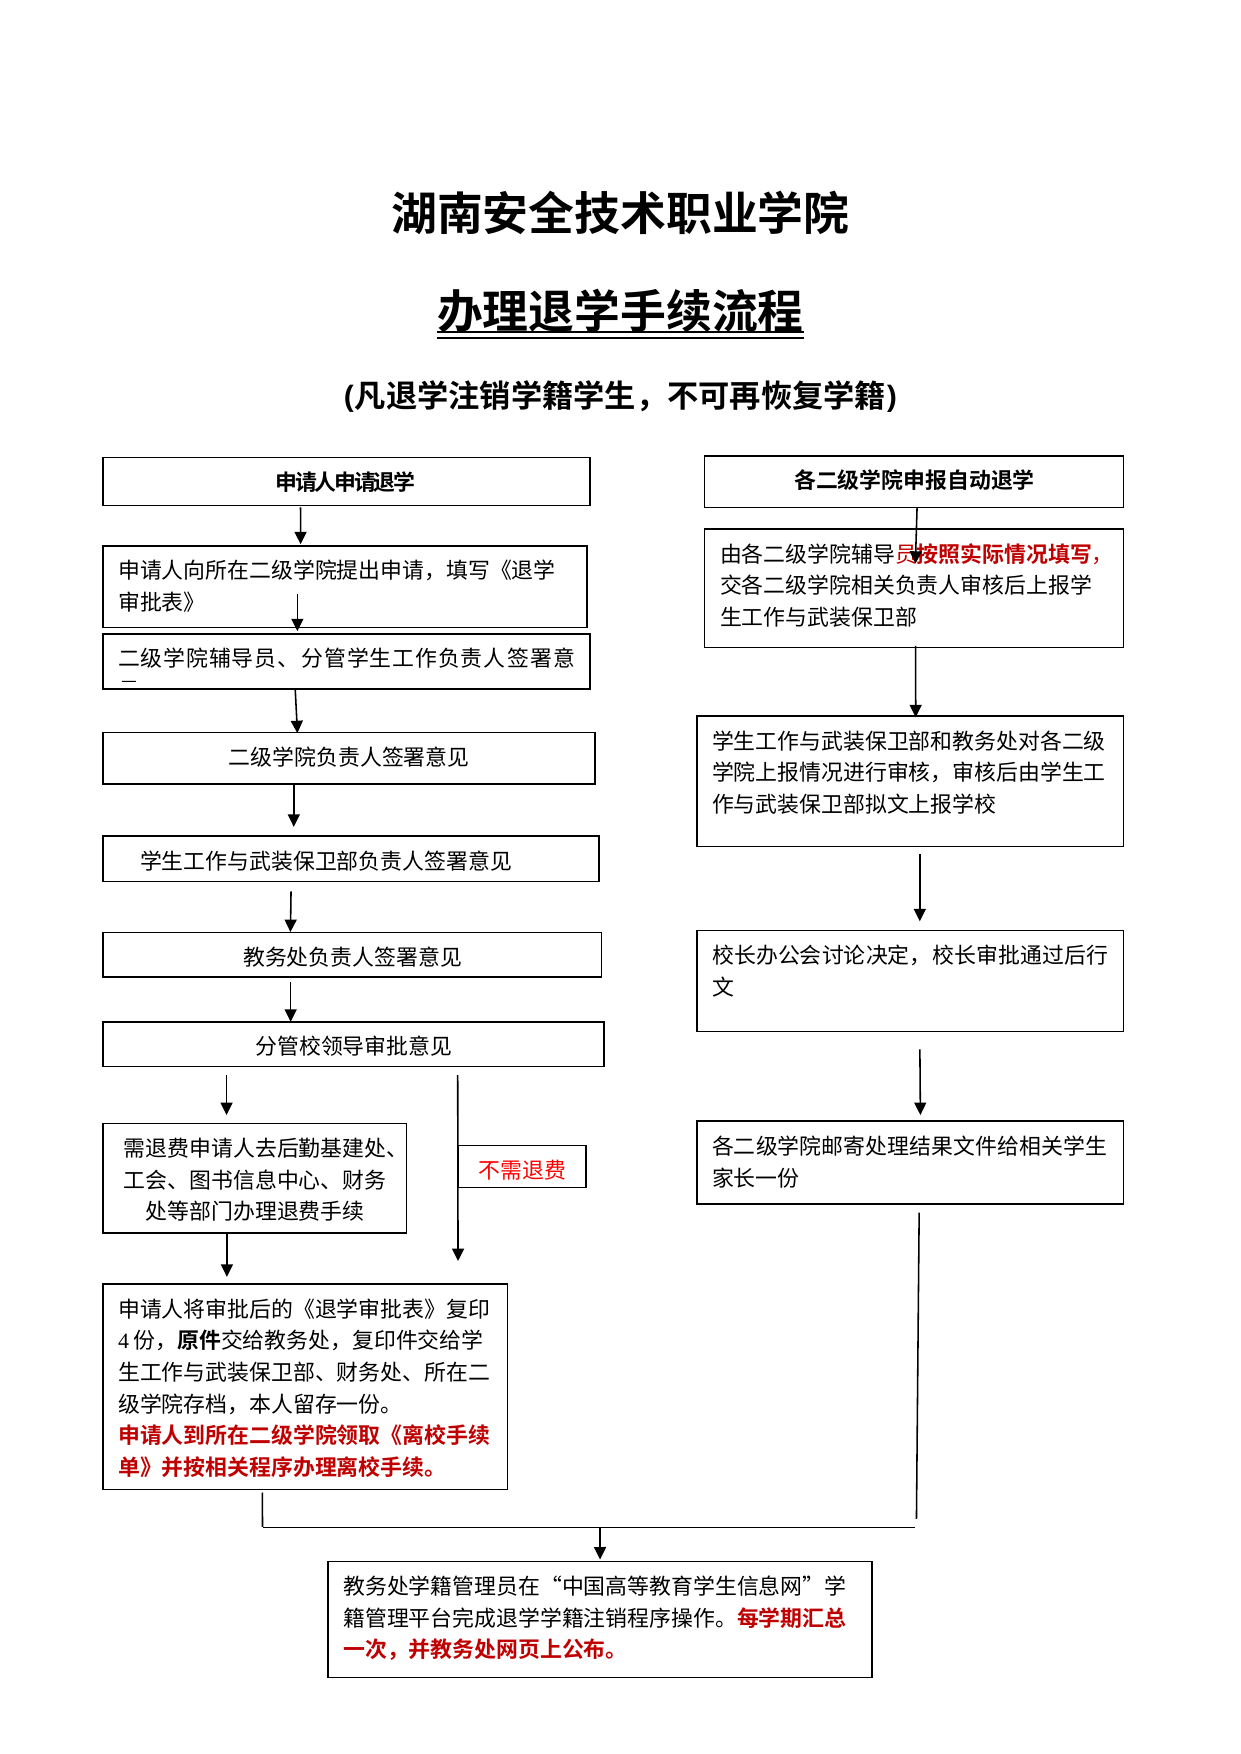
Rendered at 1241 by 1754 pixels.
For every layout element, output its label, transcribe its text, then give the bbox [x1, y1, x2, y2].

text 办理退学手续流程 [187, 259, 1053, 357]
text (凡退学注销学籍学生，不可再恢复学籍) [187, 357, 1053, 419]
text 湖南安全技术职业学院 [187, 162, 1053, 259]
